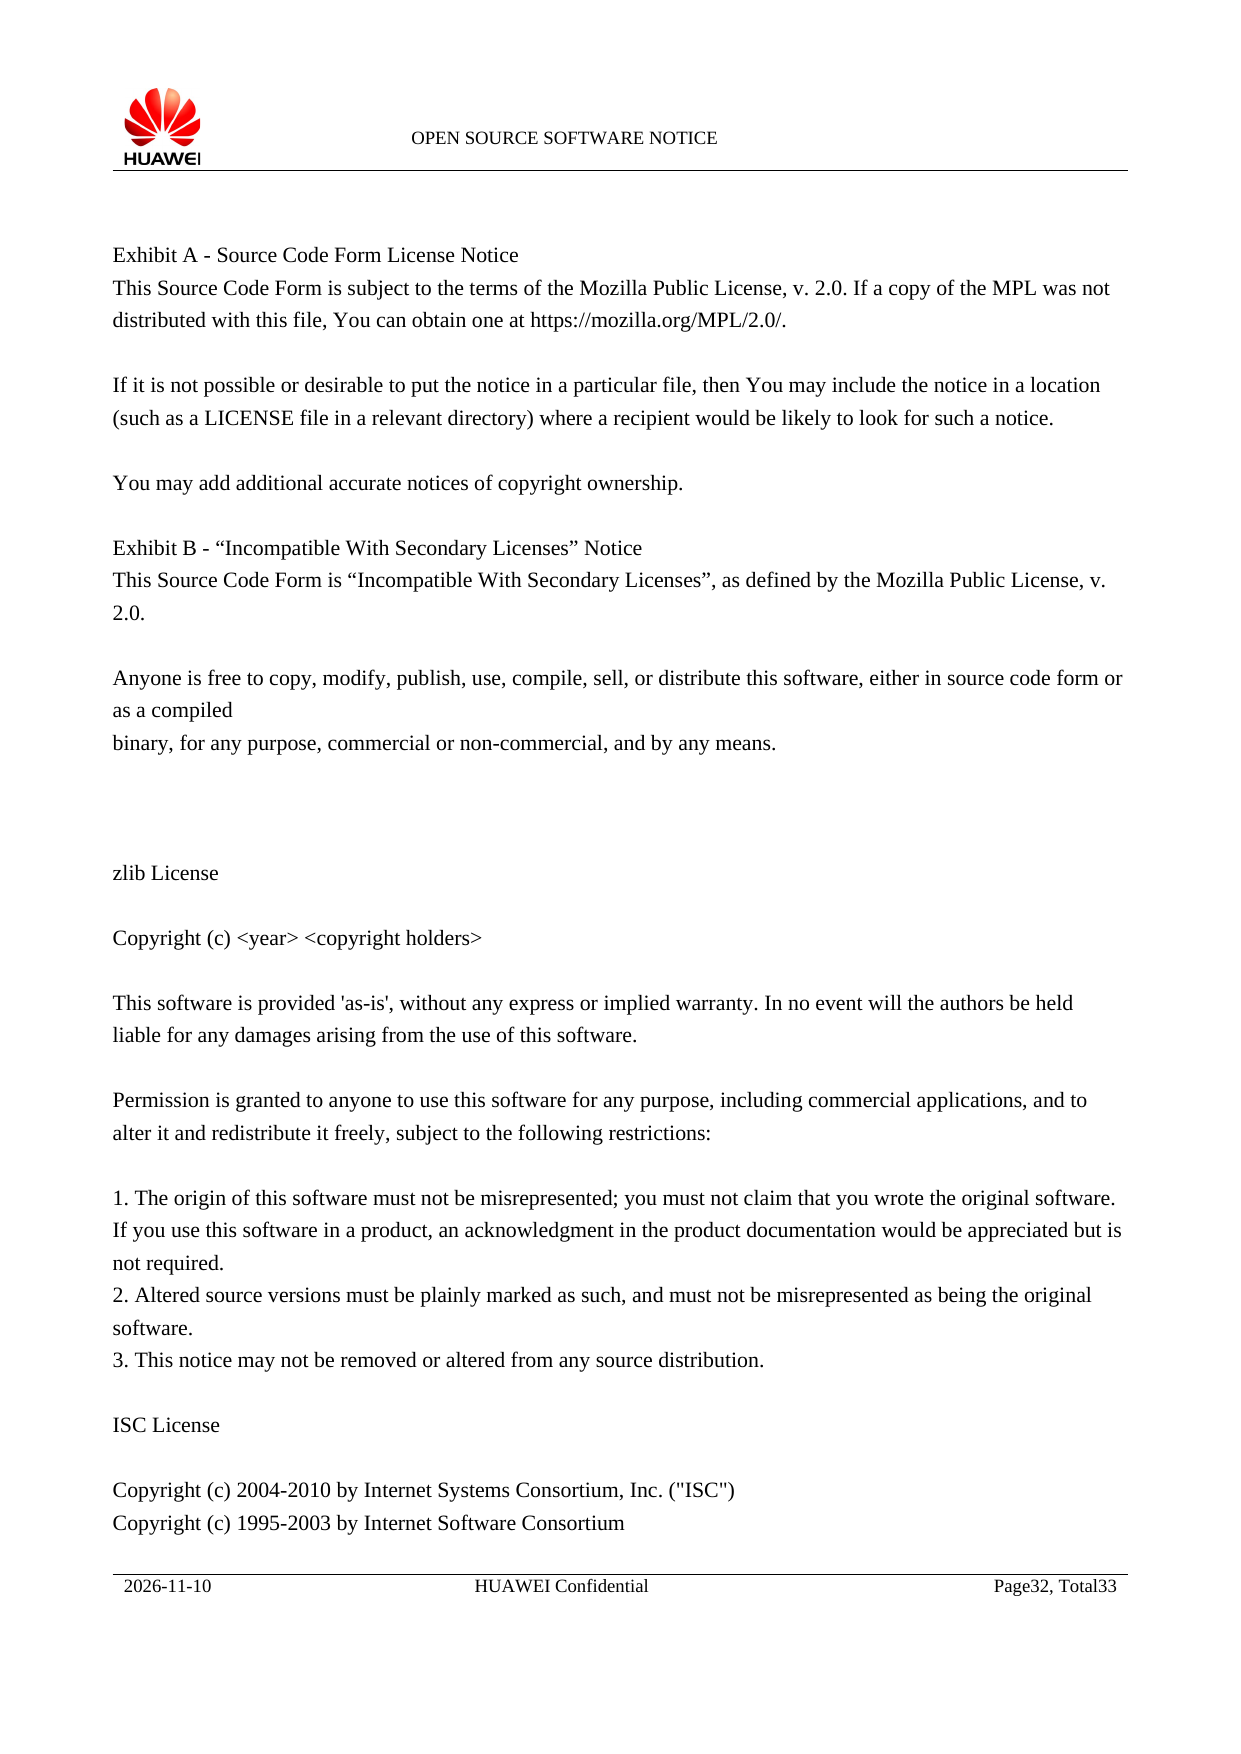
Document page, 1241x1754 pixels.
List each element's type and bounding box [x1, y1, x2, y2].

picture [124, 88, 201, 165]
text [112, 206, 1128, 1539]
